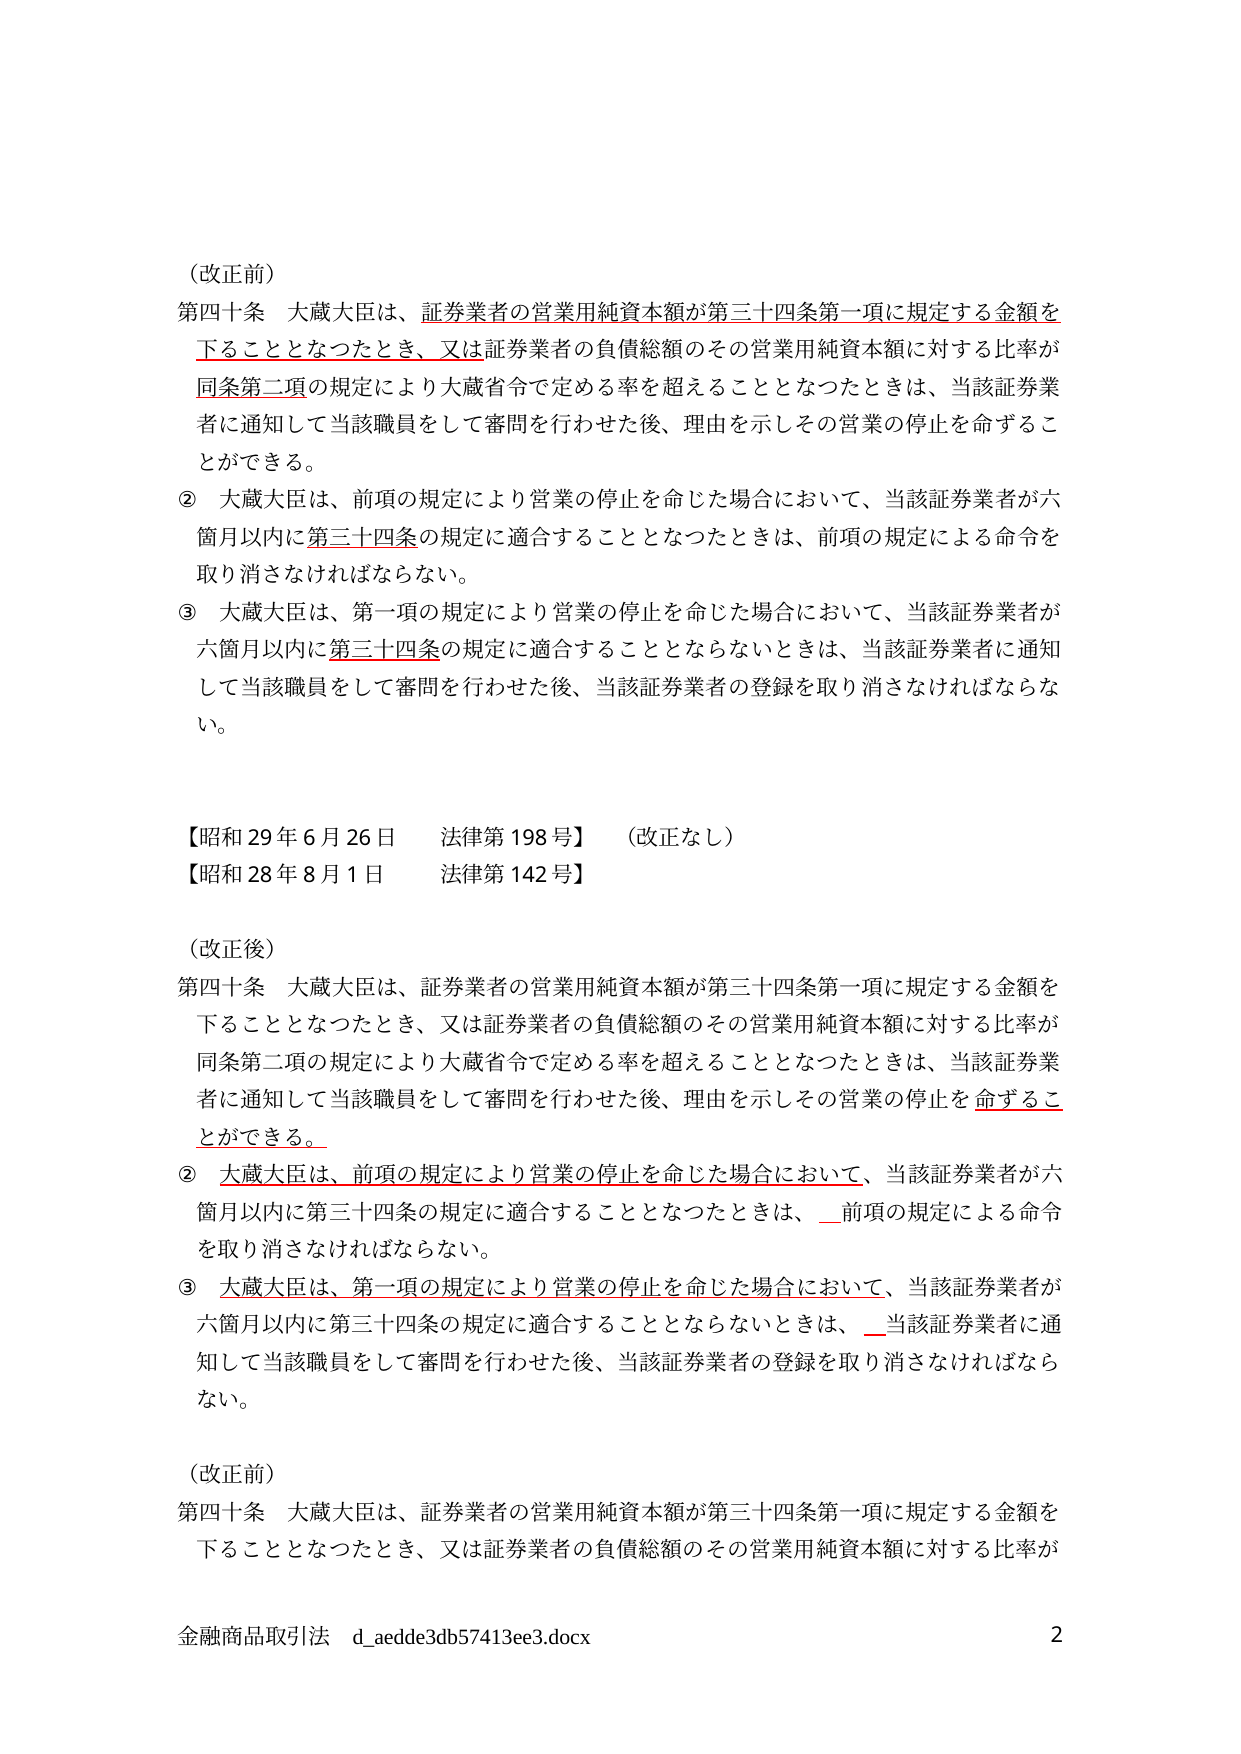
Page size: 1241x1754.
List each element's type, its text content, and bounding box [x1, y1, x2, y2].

text ② 大蔵大臣は、前項の規定により営業の停止を命じた場合において、当該証券業者が六箇月以内に第三十四条の規定に適合することとなつたときは、前項の規定による命令を取り消さなければならない。 [177, 479, 1063, 592]
text ② 大蔵大臣は、前項の規定により営業の停止を命じた場合において、当該証券業者が六箇月以内に第三十四条の規定に適合することとなつたときは、 前項の規定による命令を取り消さなければならない。 [177, 1154, 1063, 1267]
text （改正前） [177, 254, 1063, 292]
text 第四十条 大蔵大臣は、証券業者の営業用純資本額が第三十四条第一項に規定する金額を下ることとなつたとき、又は証券業者の負債総額のその営業用純資本額に対する比率が同条第二項の規定により大蔵省令で定める率を超えることとなつたときは、当該証券業者に通知して当該職員をして審問を行わせた後、理由を示しその営業の停止を命ずることができる。 [177, 292, 1063, 479]
text ③ 大蔵大臣は、第一項の規定により営業の停止を命じた場合において、当該証券業者が六箇月以内に第三十四条の規定に適合することとならないときは、当該証券業者に通知して当該職員をして審問を行わせた後、当該証券業者の登録を取り消さなければならない。 [177, 592, 1063, 742]
text 【昭和28年8月1日 法律第142号】 [177, 854, 1063, 892]
text 【昭和29年6月26日 法律第198号】 （改正なし） [177, 817, 1063, 854]
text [177, 1492, 1063, 1567]
text （改正後） [177, 929, 1063, 967]
text 第四十条 大蔵大臣は、証券業者の営業用純資本額が第三十四条第一項に規定する金額を下ることとなつたとき、又は証券業者の負債総額のその営業用純資本額に対する比率が同条第二項の規定により大蔵省令で定める率を超えることとなつたときは、当該証券業者に通知して当該職員をして審問を行わせた後、理由を示しその営業の停止を命ずることができる。 [177, 967, 1063, 1154]
text （改正前） [177, 1454, 1063, 1492]
text ③ 大蔵大臣は、第一項の規定により営業の停止を命じた場合において、当該証券業者が六箇月以内に第三十四条の規定に適合することとならないときは、 当該証券業者に通知して当該職員をして審問を行わせた後、当該証券業者の登録を取り消さなければならない。 [177, 1267, 1063, 1417]
